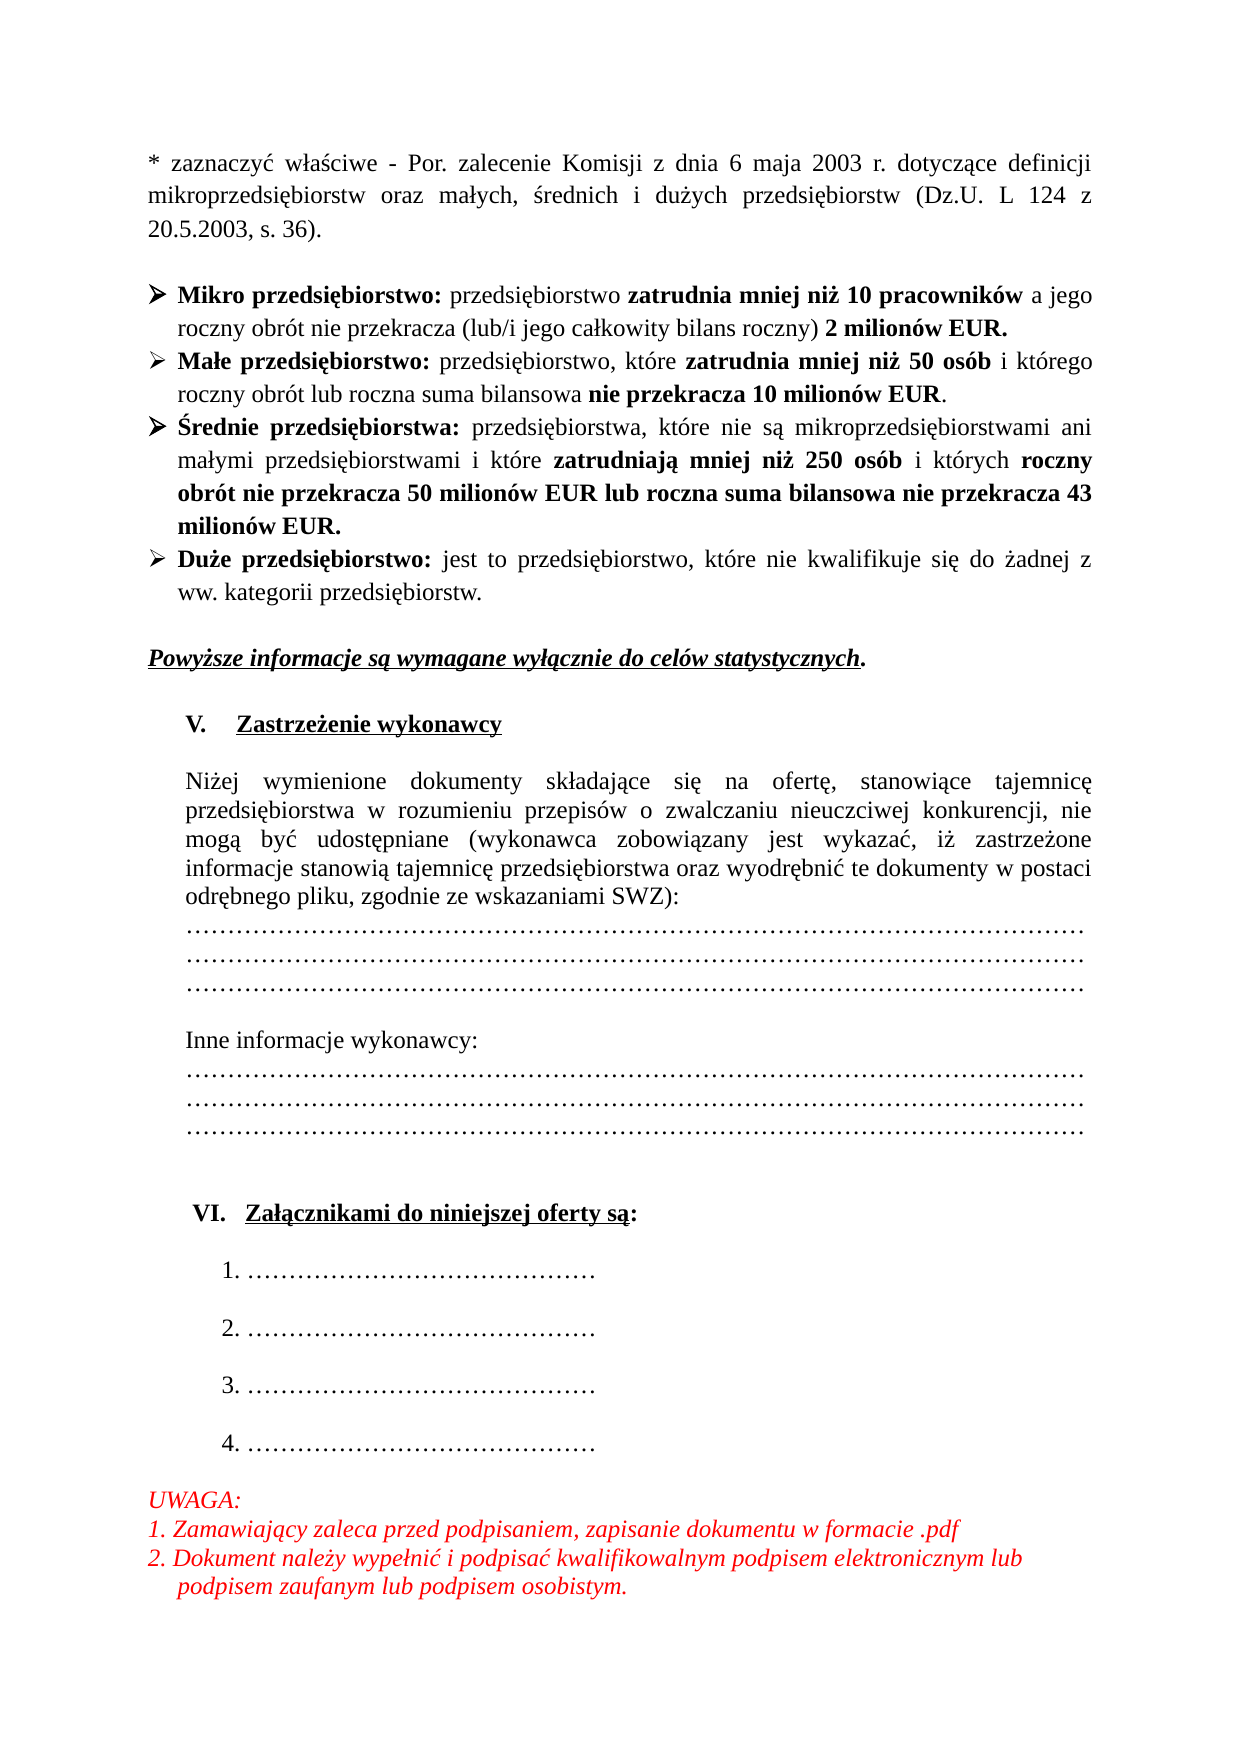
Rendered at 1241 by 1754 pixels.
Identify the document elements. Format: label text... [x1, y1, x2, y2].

list Mikro przedsiębiorstwo: przedsiębiorstwo zatrudnia mniej niż 10 pracowników a jego roczny obrót nie przekracza (lub/i jego całkowity bilans roczny) 2 milionów EUR. [148, 280, 1093, 341]
text ……………………………………………………………………………………………… [185, 939, 1093, 968]
text 4. …………………………………… [221, 1428, 1093, 1456]
text ……………………………………………………………………………………………… [185, 968, 1093, 996]
text 1. …………………………………… [221, 1255, 1093, 1284]
text 3. …………………………………… [221, 1370, 1093, 1399]
text * zaznaczyć właściwe - Por. zalecenie Komisji z dnia 6 maja 2003 r. dotyczące definicji mikroprzedsiębiorstw oraz małych, średnich i dużych przedsiębiorstw (Dz.U. L 124 z 20.5.2003, s. 36). [148, 148, 1093, 242]
text ……………………………………………………………………………………………… [185, 910, 1093, 939]
text ……………………………………………………………………………………………… [185, 1083, 1093, 1111]
text ……………………………………………………………………………………………… [185, 1111, 1093, 1140]
text Niżej wymienione dokumenty składające się na ofertę, stanowiące tajemnicę przedsiębiorstwa w rozumieniu przepisów o zwalczaniu nieuczciwej konkurencji, nie mogą być udostępniane (wykonawca zobowiązany jest wykazać, iż zastrzeżone informacje stanowią tajemnicę przedsiębiorstwa oraz wyodrębnić te dokumenty w postaci odrębnego pliku, zgodnie ze wskazaniami SWZ): [185, 766, 1093, 910]
text VI. Załącznikami do niniejszej oferty są: [192, 1198, 1093, 1226]
list Duże przedsiębiorstwo: jest to przedsiębiorstwo, które nie kwalifikuje się do żadnej z ww. kategorii przedsiębiorstw. [148, 544, 1093, 606]
list Zastrzeżenie wykonawcy [185, 709, 1093, 738]
list Średnie przedsiębiorstwa: przedsiębiorstwa, które nie są mikroprzedsiębiorstwami ani małymi przedsiębiorstwami i które zatrudniają mniej niż 250 osób i których roczny obrót nie przekracza 50 milionów EUR lub roczna suma bilansowa nie przekracza 43 milionów EUR. [148, 412, 1093, 539]
text Powyższe informacje są wymagane wyłącznie do celów statystycznych. [148, 643, 1093, 672]
text Inne informacje wykonawcy: [185, 1025, 1093, 1054]
text 1. Zamawiający zaleca przed podpisaniem, zapisanie dokumentu w formacie .pdf [148, 1514, 1093, 1543]
text 2. …………………………………… [221, 1313, 1093, 1341]
text ……………………………………………………………………………………………… [185, 1054, 1093, 1083]
text UWAGA: [148, 1485, 1093, 1514]
list Małe przedsiębiorstwo: przedsiębiorstwo, które zatrudnia mniej niż 50 osób i którego roczny obrót lub roczna suma bilansowa nie przekracza 10 milionów EUR. [148, 346, 1093, 407]
text 2. Dokument należy wypełnić i podpisać kwalifikowalnym podpisem elektronicznym lub podpisem zaufanym lub podpisem osobistym. [148, 1543, 1093, 1600]
